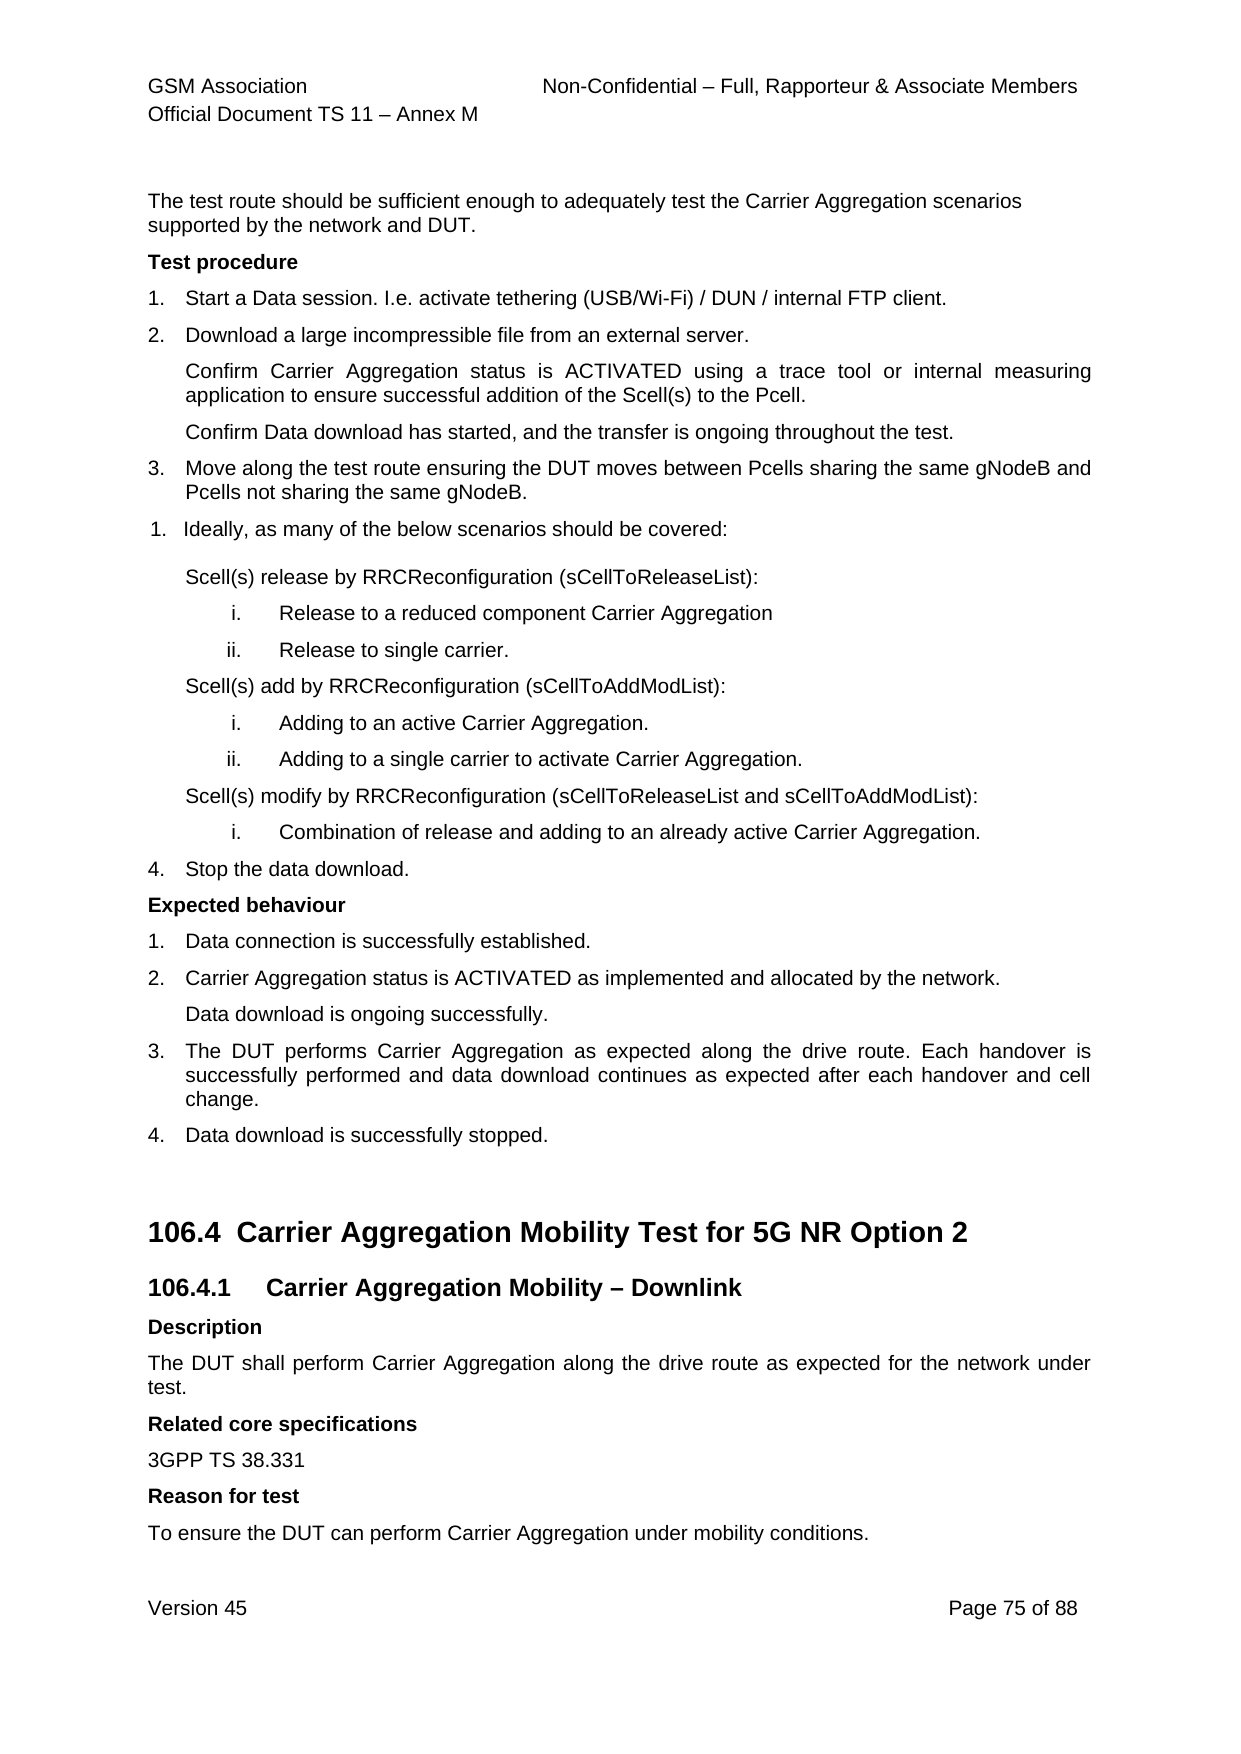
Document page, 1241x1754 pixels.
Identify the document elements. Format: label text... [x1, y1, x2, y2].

subtitle 106.4.1 Carrier Aggregation Mobility – Downlink [148, 1273, 1092, 1302]
text The DUT shall perform Carrier Aggregation along the drive route as expected for the network under test. [148, 1351, 1092, 1399]
text Scell(s) release by RRCReconfiguration (sCellToReleaseList): [185, 565, 1092, 589]
list The DUT performs Carrier Aggregation as expected along the drive route. Each handover is successfully performed and data download continues as expected after each handover and cell change. [148, 1039, 1092, 1111]
text Confirm Data download has started, and the transfer is ongoing throughout the test. [185, 419, 1092, 443]
list Data download is successfully stopped. [148, 1123, 1092, 1147]
text Expected behaviour [148, 893, 1092, 917]
list Release to single carrier. [241, 638, 1092, 662]
text 3GPP TS 38.331 [148, 1448, 1092, 1472]
list Start a Data session. I.e. activate tethering (USB/Wi-Fi) / DUN / internal FTP client. [148, 286, 1092, 310]
list Release to a reduced component Carrier Aggregation [241, 601, 1092, 625]
list Combination of release and adding to an already active Carrier Aggregation. [241, 820, 1092, 844]
text Confirm Carrier Aggregation status is ACTIVATED using a trace tool or internal measuring application to ensure successful addition of the Scell(s) to the Pcell. [185, 359, 1092, 407]
text To ensure the DUT can perform Carrier Aggregation under mobility conditions. [148, 1521, 1092, 1545]
text Description [148, 1314, 1092, 1338]
subtitle 106.4 Carrier Aggregation Mobility Test for 5G NR Option 2 [148, 1215, 1092, 1248]
text Data download is ongoing successfully. [185, 1002, 1092, 1026]
text Test procedure [148, 250, 1092, 274]
list Carrier Aggregation status is ACTIVATED as implemented and allocated by the network. [148, 966, 1092, 990]
text Related core specifications [148, 1411, 1092, 1435]
text Scell(s) modify by RRCReconfiguration (sCellToReleaseList and sCellToAddModList): [185, 783, 1092, 807]
list Ideally, as many of the below scenarios should be covered: [150, 516, 1092, 540]
text Reason for test [148, 1484, 1092, 1508]
list Adding to an active Carrier Aggregation. [241, 711, 1092, 734]
list Download a large incompressible file from an external server. [148, 323, 1092, 347]
list Stop the data download. [148, 856, 1092, 880]
list Move along the test route ensuring the DUT moves between Pcells sharing the same gNodeB and Pcells not sharing the same gNodeB. [148, 456, 1092, 504]
list Adding to a single carrier to activate Carrier Aggregation. [241, 747, 1092, 771]
text Scell(s) add by RRCReconfiguration (sCellToAddModList): [185, 674, 1092, 698]
list Data connection is successfully established. [148, 929, 1092, 953]
text The test route should be sufficient enough to adequately test the Carrier Aggregation scenarios supported by the network and DUT. [148, 189, 1092, 237]
